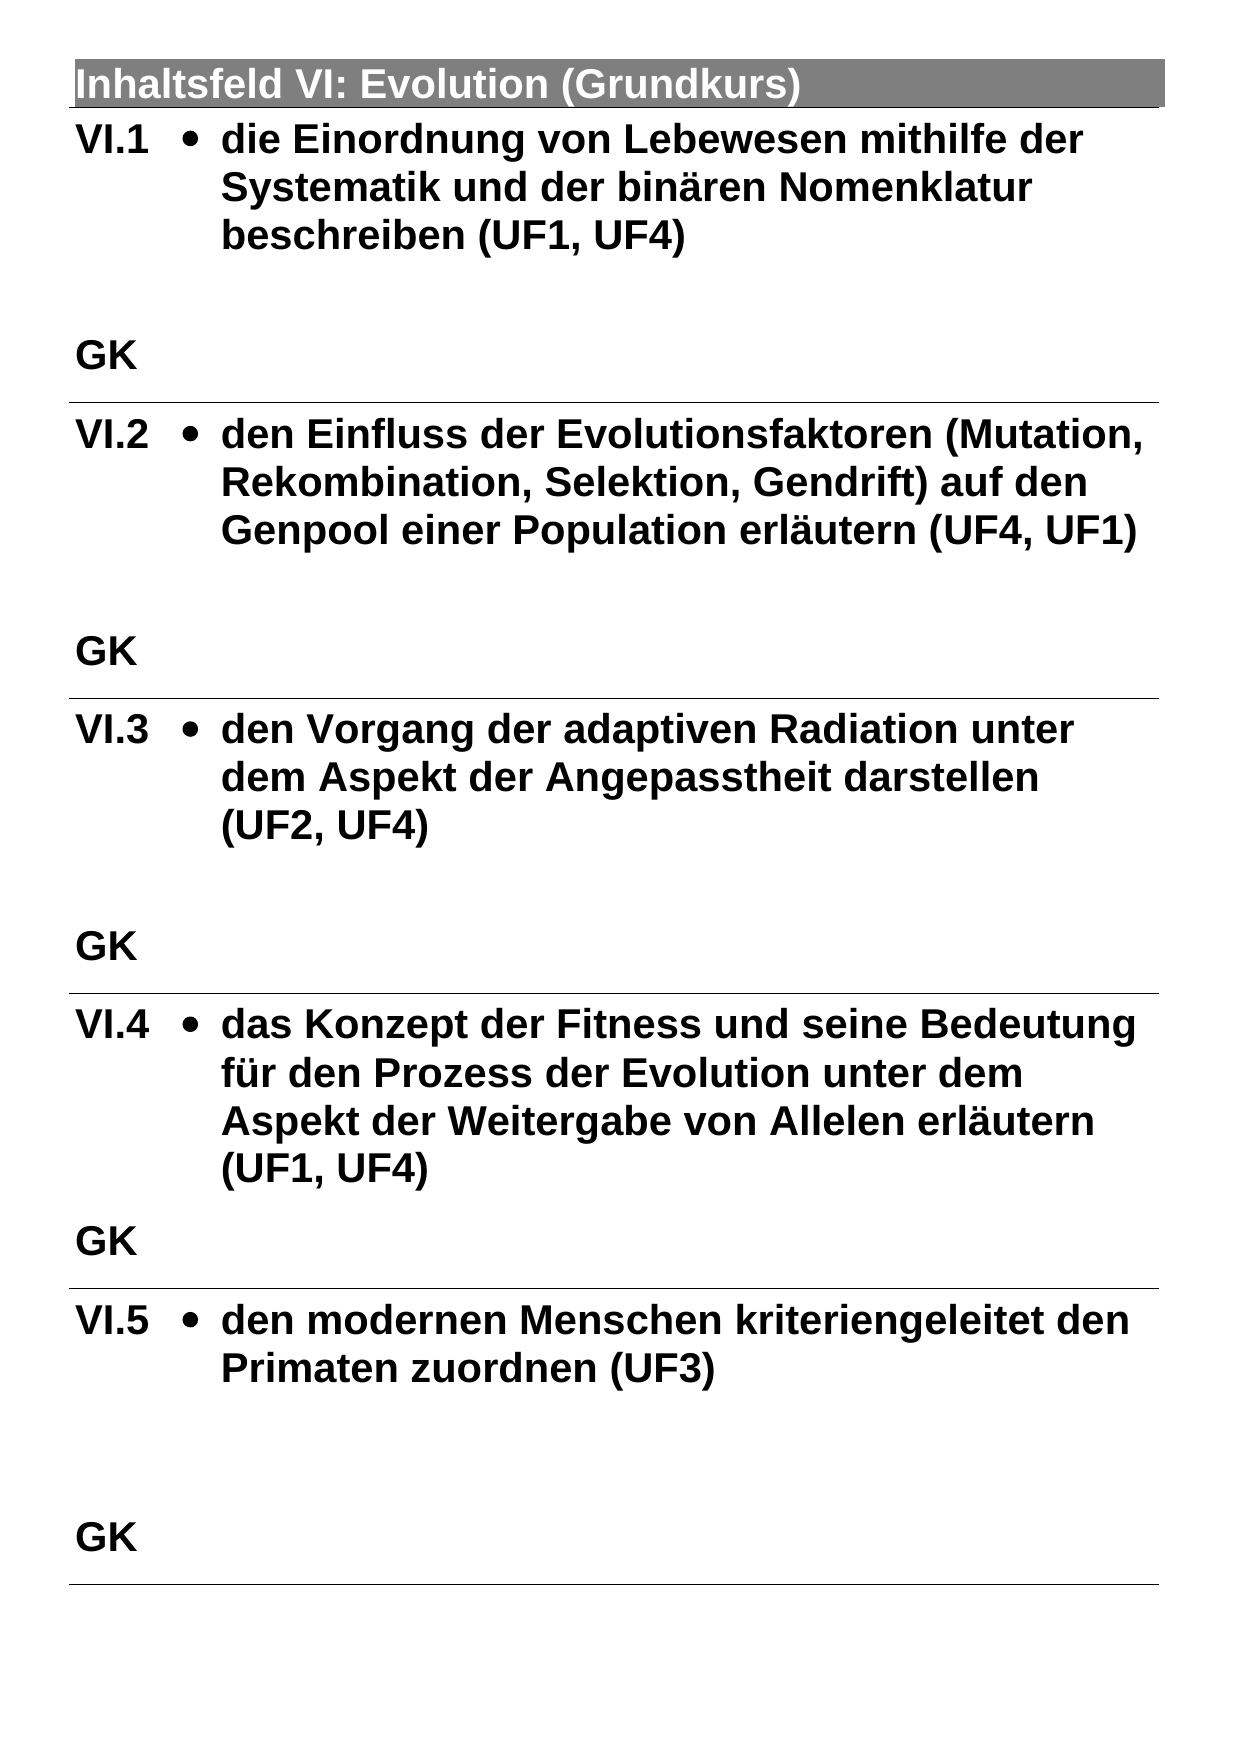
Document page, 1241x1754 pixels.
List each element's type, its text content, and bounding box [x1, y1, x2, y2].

table_cell den modernen Menschen kriteriengeleitet den Primaten zuordnen (UF3) [177, 1289, 1159, 1583]
table_cell VI.4 GK [69, 994, 177, 1288]
table_cell das Konzept der Fitness und seine Bedeutung für den Prozess der Evolution unter dem Aspekt der Weitergabe von Allelen erläutern (UF1, UF4) [177, 994, 1159, 1288]
table_cell VI.3 GK [69, 699, 177, 993]
text Inhaltsfeld VI: Evolution (Grundkurs) [75, 59, 1165, 107]
table_cell VI.5 GK [69, 1289, 177, 1583]
table_header VI.1 GK [69, 108, 177, 402]
table_cell den Einfluss der Evolutionsfaktoren (Mutation, Rekombination, Selektion, Gendrift) auf den Genpool einer Population erläutern (UF4, UF1) [177, 403, 1159, 698]
table_cell VI.2 GK [69, 403, 177, 698]
table_cell den Vorgang der adaptiven Radiation unter dem Aspekt der Angepasstheit darstellen (UF2, UF4) [177, 699, 1159, 993]
table_header die Einordnung von Lebewesen mithilfe der Systematik und der binären Nomenklatur beschreiben (UF1, UF4) [177, 108, 1159, 402]
